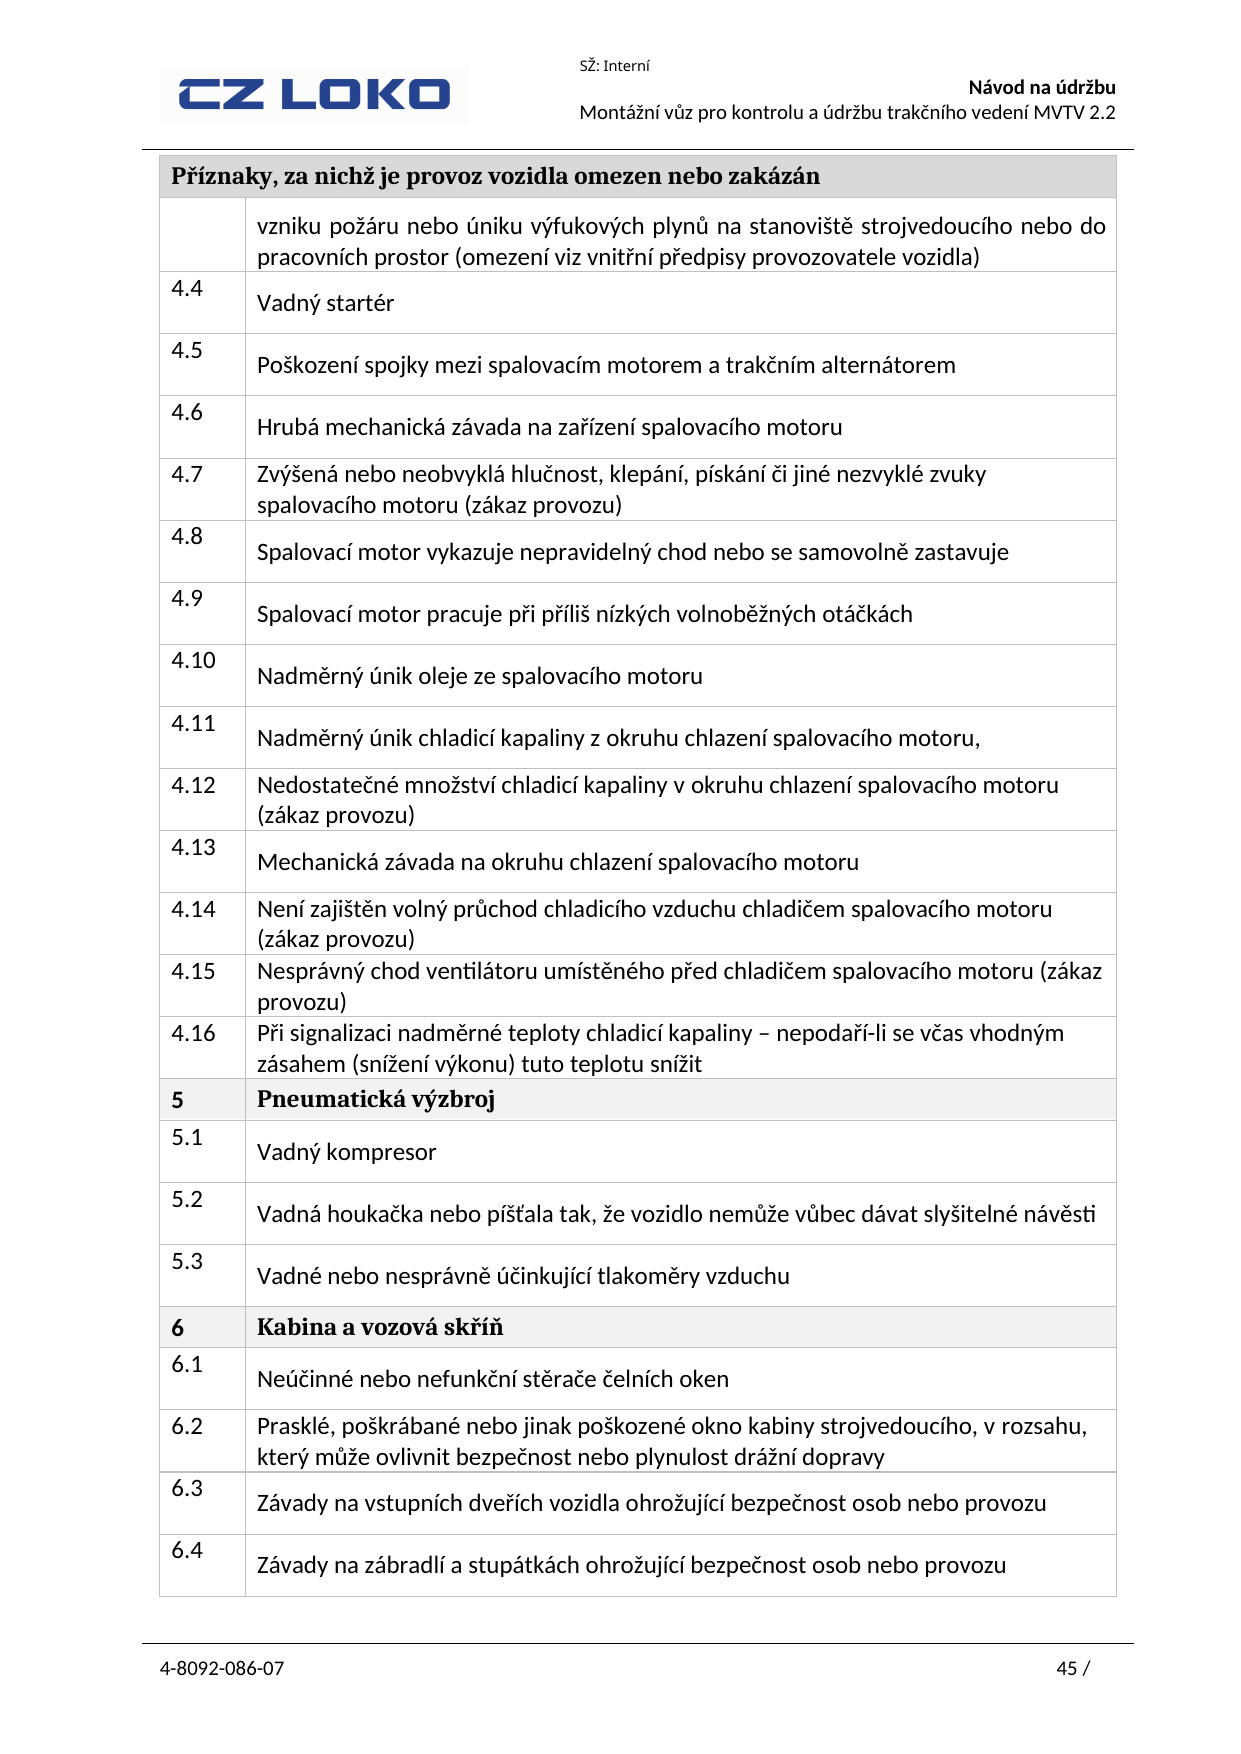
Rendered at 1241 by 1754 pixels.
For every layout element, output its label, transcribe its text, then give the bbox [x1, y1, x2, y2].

table_cell [160, 1017, 245, 1078]
table_cell [160, 645, 245, 706]
table_cell Vadná houkačka nebo píšťala tak, že vozidlo nemůže vůbec dávat slyšitelné návěsti [246, 1183, 1116, 1244]
table_cell Nadměrný únik oleje ze spalovacího motoru [246, 645, 1116, 706]
table_cell Vadný startér [246, 272, 1116, 333]
table_cell [160, 459, 245, 519]
table_cell [160, 272, 245, 333]
table_cell Hrubá mechanická závada na zařízení spalovacího motoru [246, 396, 1116, 457]
table_cell [160, 1473, 245, 1533]
table_cell Neúčinné nebo nefunkční stěrače čelních oken [246, 1348, 1116, 1409]
table_cell Závady na zábradlí a stupátkách ohrožující bezpečnost osob nebo provozu [246, 1535, 1116, 1596]
table_cell Kabina a vozová skříň [246, 1307, 1116, 1347]
table_header Příznaky, za nichž je provoz vozidla omezen nebo zakázán [160, 156, 1116, 197]
table_cell [160, 396, 245, 457]
table_cell Mechanická závada na okruhu chlazení spalovacího motoru [246, 831, 1116, 892]
table_cell [160, 334, 245, 395]
table_cell Spalovací motor pracuje při příliš nízkých volnoběžných otáčkách [246, 583, 1116, 644]
table_cell [160, 1245, 245, 1306]
table_cell [160, 1121, 245, 1182]
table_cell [246, 198, 1116, 271]
table_cell Poškození spojky mezi spalovacím motorem a trakčním alternátorem [246, 334, 1116, 395]
table_cell [160, 1348, 245, 1409]
table_cell Nesprávný chod ventilátoru umístěného před chladičem spalovacího motoru (zákaz provozu) [246, 955, 1116, 1016]
table_cell [160, 1410, 245, 1471]
table_cell Prasklé, poškrábané nebo jinak poškozené okno kabiny strojvedoucího, v rozsahu, který může ovlivnit bezpečnost nebo plynulost drážní dopravy [246, 1410, 1116, 1471]
table_cell Při signalizaci nadměrné teploty chladicí kapaliny – nepodaří-li se včas vhodným zásahem (snížení výkonu) tuto teplotu snížit [246, 1017, 1116, 1078]
table_cell Vadný kompresor [246, 1121, 1116, 1182]
table_cell [160, 1079, 245, 1119]
table_cell [160, 198, 245, 271]
table_cell [160, 1307, 245, 1347]
picture [159, 65, 470, 124]
table_cell Závady na vstupních dveřích vozidla ohrožující bezpečnost osob nebo provozu [246, 1473, 1116, 1533]
table_cell [160, 707, 245, 768]
table_cell [160, 831, 245, 892]
table_cell Pneumatická výzbroj [246, 1079, 1116, 1119]
table_cell Nedostatečné množství chladicí kapaliny v okruhu chlazení spalovacího motoru (zákaz provozu) [246, 769, 1116, 830]
table_cell [160, 769, 245, 830]
table_cell Vadné nebo nesprávně účinkující tlakoměry vzduchu [246, 1245, 1116, 1306]
table_cell Spalovací motor vykazuje nepravidelný chod nebo se samovolně zastavuje [246, 521, 1116, 582]
table_cell Zvýšená nebo neobvyklá hlučnost, klepání, pískání či jiné nezvyklé zvuky spalovacího motoru (zákaz provozu) [246, 459, 1116, 519]
table_cell Nadměrný únik chladicí kapaliny z okruhu chlazení spalovacího motoru, [246, 707, 1116, 768]
table_cell [160, 955, 245, 1016]
table_cell [160, 583, 245, 644]
table_cell Není zajištěn volný průchod chladicího vzduchu chladičem spalovacího motoru (zákaz provozu) [246, 893, 1116, 954]
table_cell [160, 893, 245, 954]
table_cell [160, 521, 245, 582]
table_cell [160, 1535, 245, 1596]
table_cell [160, 1183, 245, 1244]
